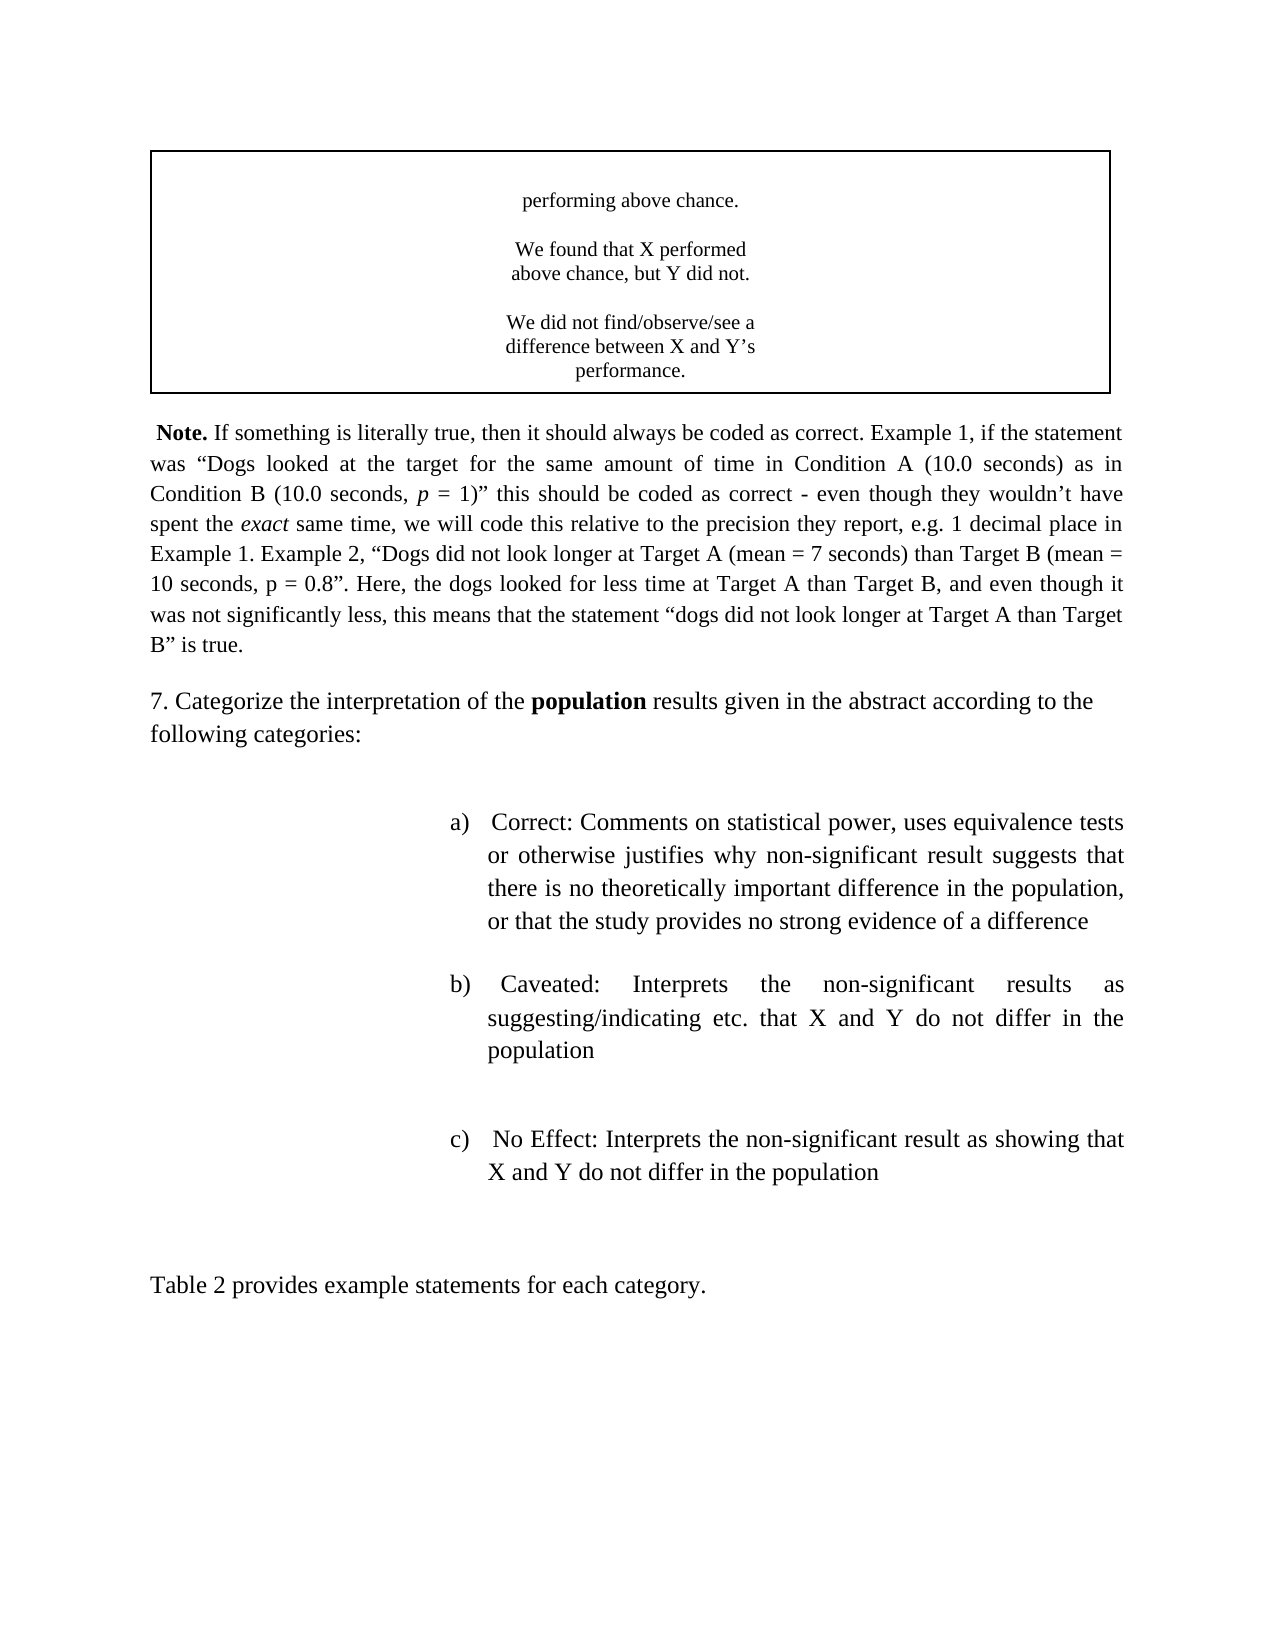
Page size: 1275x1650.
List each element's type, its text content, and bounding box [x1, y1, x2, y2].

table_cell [471, 152, 790, 392]
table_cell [790, 152, 1109, 392]
text c) No Effect: Interprets the non-significant result as showing that X and Y do not differ in the population [450, 1124, 1125, 1186]
text Table 2 provides example statements for each category. [150, 1270, 1125, 1299]
text b) Caveated: Interprets the non-significant results as suggesting/indicating etc. that X and Y do not differ in the population [450, 969, 1125, 1064]
text Note. If something is literally true, then it should always be coded as correct. Example 1, if the statement was “Dogs looked at the target for the same amount of time in Condition A (10.0 seconds) as in Condition B (10.0 seconds, p = 1)” this should be coded as correct - even though they wouldn’t have spent the exact same time, we will code this relative to the precision they report, e.g. 1 decimal place in Example 1. Example 2, “Dogs did not look longer at Target A (mean = 7 seconds) than Target B (mean = 10 seconds, p = 0.8”. Here, the dogs looked for less time at Target A than Target B, and even though it was not significantly less, this means that the statement “dogs did not look longer at Target A than Target B” is true. [150, 419, 1125, 657]
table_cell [152, 152, 471, 392]
text a) Correct: Comments on statistical power, uses equivalence tests or otherwise justifies why non-significant result suggests that there is no theoretically important difference in the population, or that the study provides no strong evidence of a difference [450, 807, 1125, 935]
text 7. Categorize the interpretation of the population results given in the abstract according to the following categories: [150, 686, 1125, 748]
